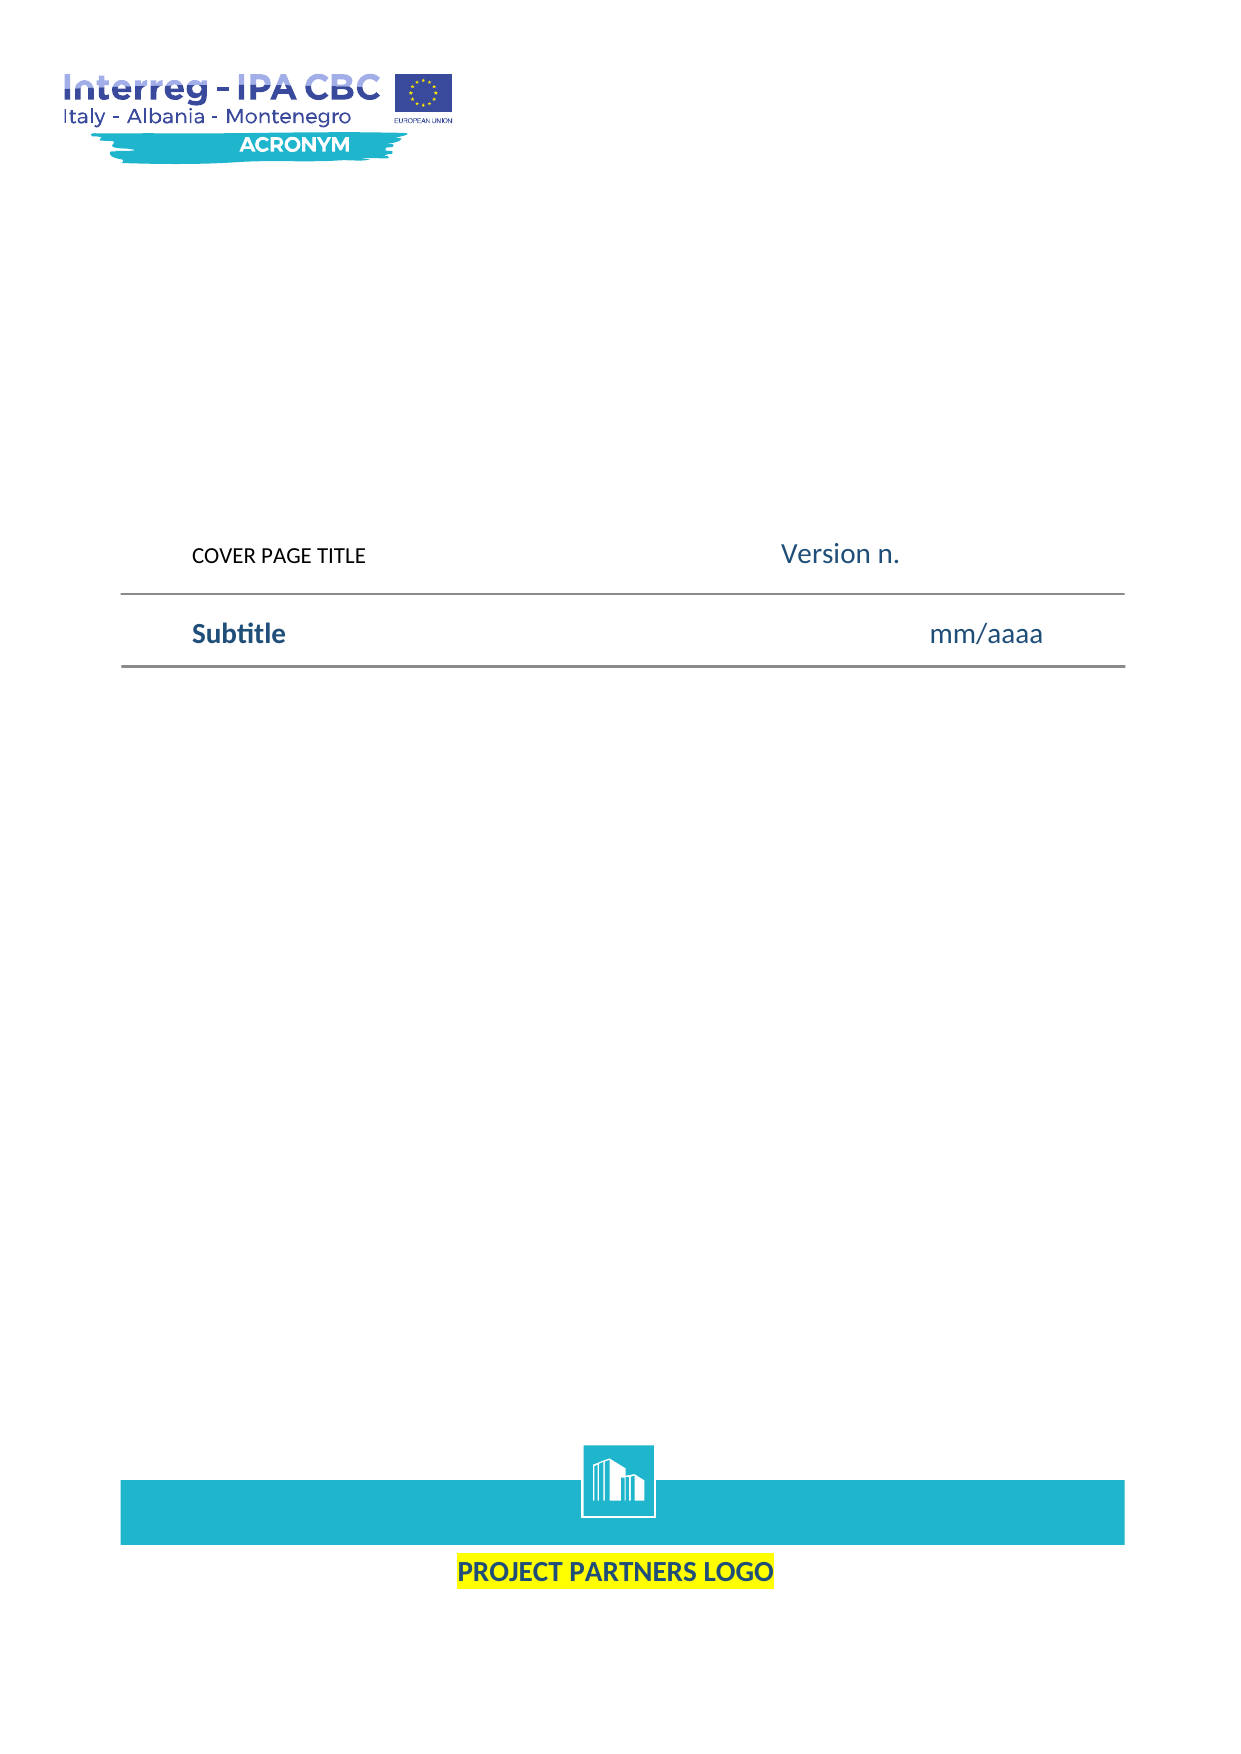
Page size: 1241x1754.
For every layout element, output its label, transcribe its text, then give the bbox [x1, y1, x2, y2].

text Subtitle mm/aaaa [118, 615, 1122, 651]
text Version n. [118, 535, 1122, 571]
